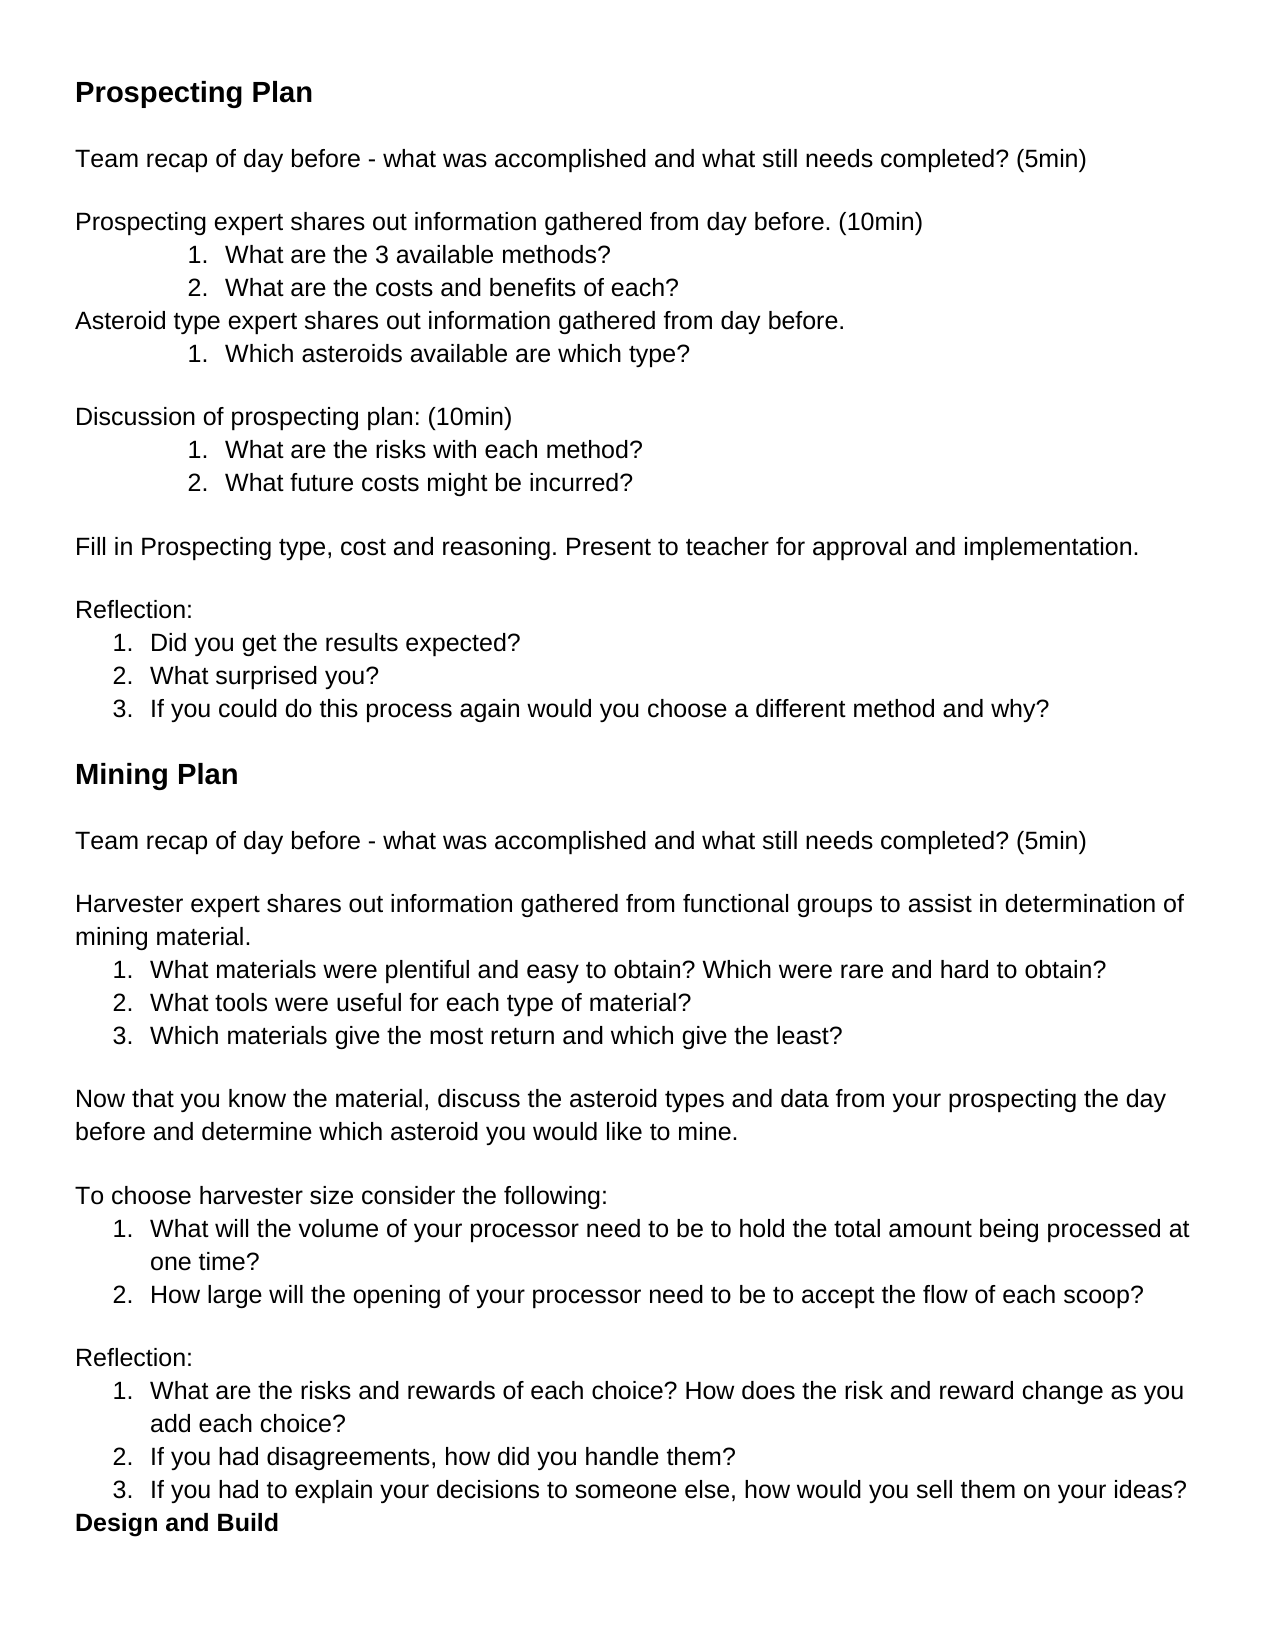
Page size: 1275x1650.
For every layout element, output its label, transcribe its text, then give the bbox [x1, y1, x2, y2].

text Design and Build [75, 1508, 1200, 1537]
list What will the volume of your processor need to be to hold the total amount being processed at one time? [112, 1214, 1200, 1275]
list Which materials give the most return and which give the least? [112, 1021, 1200, 1050]
list What surprised you? [112, 661, 1200, 689]
text Harvester expert shares out information gathered from functional groups to assist in determination of mining material. [75, 889, 1200, 951]
list If you had disagreements, how did you handle them? [112, 1442, 1200, 1471]
text Mining Plan [75, 757, 1200, 791]
list What tools were useful for each type of material? [112, 988, 1200, 1017]
text Reflection: [75, 595, 1200, 623]
text Team recap of day before - what was accomplished and what still needs completed? (5min) [75, 826, 1200, 854]
list What future costs might be incurred? [187, 468, 1200, 497]
list If you had to explain your decisions to someone else, how would you sell them on your ideas? [112, 1475, 1200, 1504]
list How large will the opening of your processor need to be to accept the flow of each scoop? [112, 1280, 1200, 1308]
list What are the 3 available methods? [187, 240, 1200, 269]
list Which asteroids available are which type? [187, 339, 1200, 368]
text To choose harvester size consider the following: [75, 1181, 1200, 1209]
text Prospecting expert shares out information gathered from day before. (10min) [75, 207, 1200, 236]
text Prospecting Plan [75, 75, 1200, 108]
text Fill in Prospecting type, cost and reasoning. Present to teacher for approval and implementation. [75, 532, 1200, 560]
list Did you get the results expected? [112, 628, 1200, 657]
text Now that you know the material, discuss the asteroid types and data from your prospecting the day before and determine which asteroid you would like to mine. [75, 1084, 1200, 1146]
text Asteroid type expert shares out information gathered from day before. [75, 306, 1200, 335]
list What materials were plentiful and easy to obtain? Which were rare and hard to obtain? [112, 955, 1200, 984]
text Team recap of day before - what was accomplished and what still needs completed? (5min) [75, 144, 1200, 172]
text Discussion of prospecting plan: (10min) [75, 402, 1200, 431]
text Reflection: [75, 1343, 1200, 1372]
list If you could do this process again would you choose a different method and why? [112, 694, 1200, 723]
list What are the risks with each method? [187, 435, 1200, 464]
list What are the costs and benefits of each? [187, 273, 1200, 302]
list What are the risks and rewards of each choice? How does the risk and reward change as you add each choice? [112, 1376, 1200, 1438]
